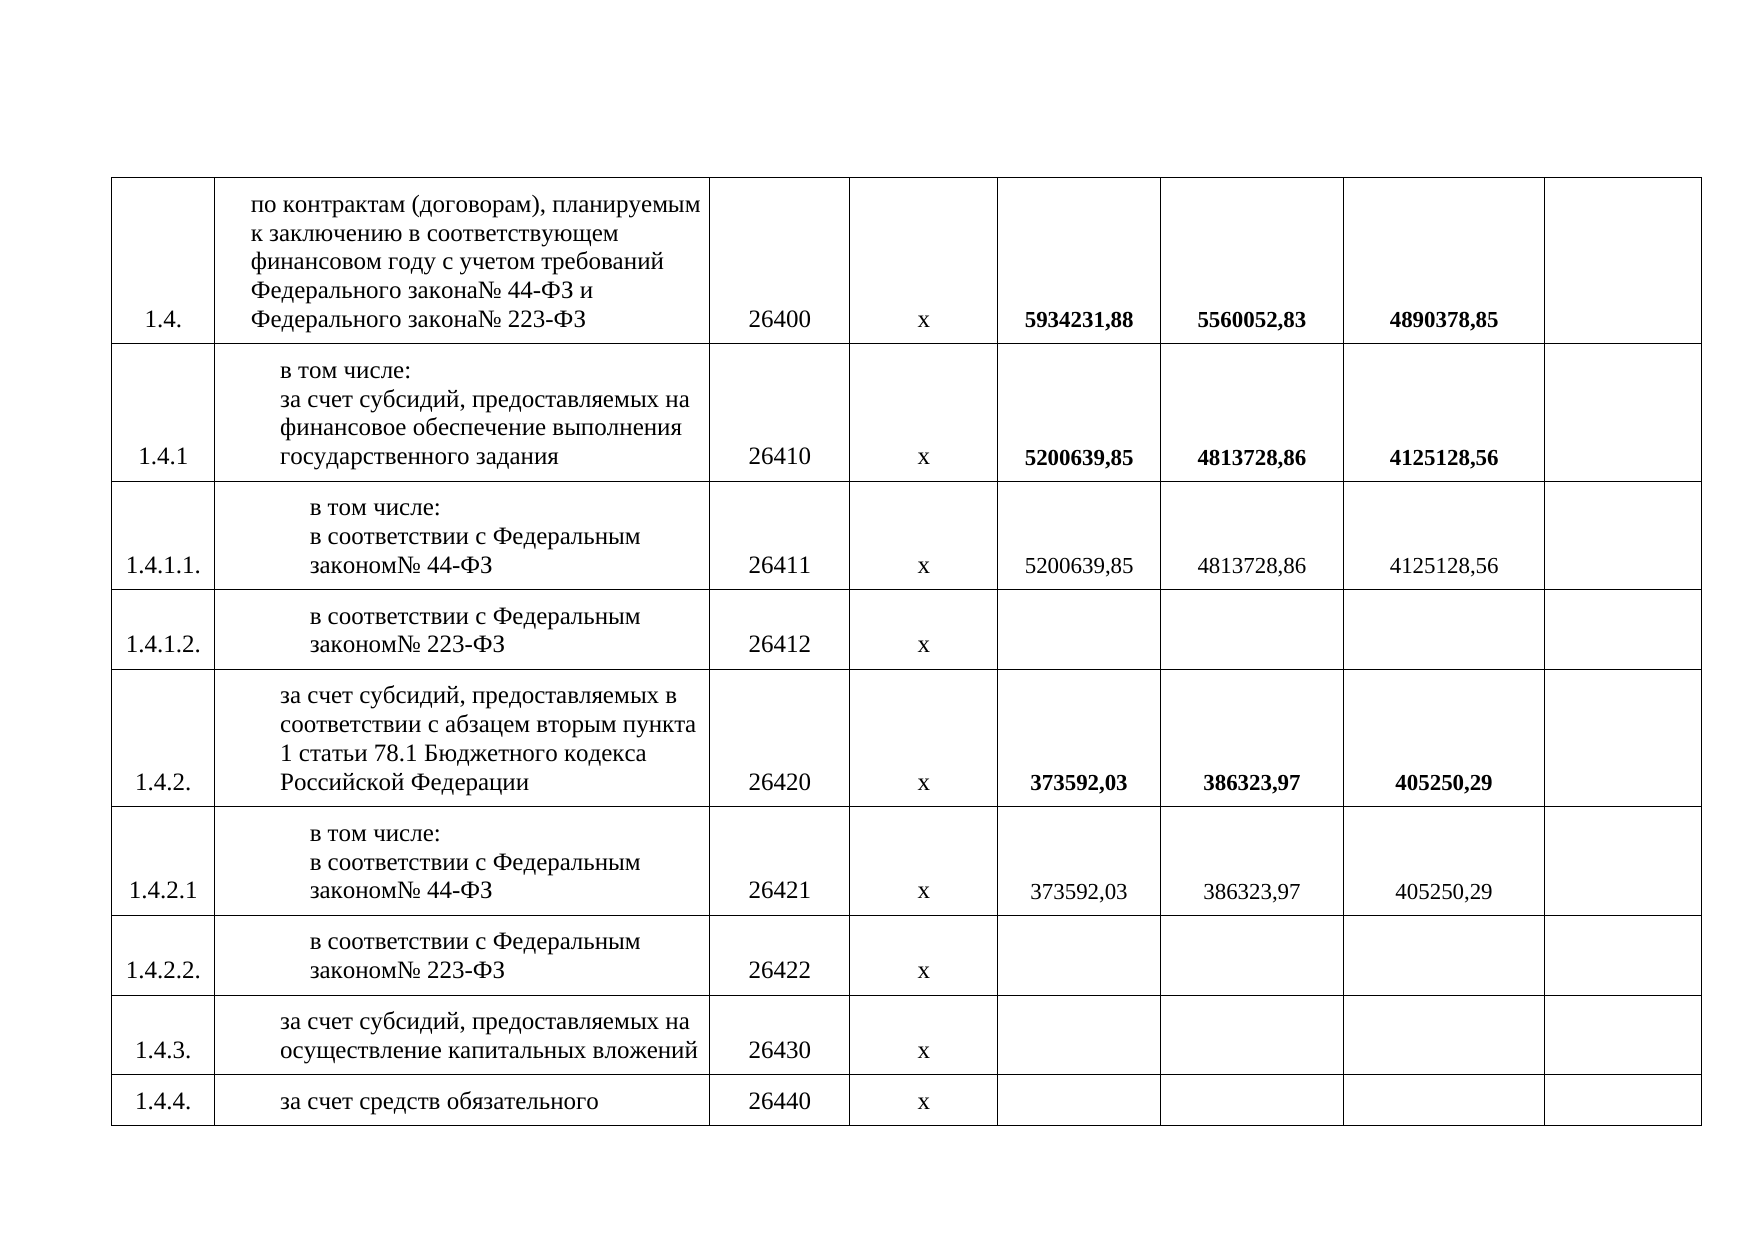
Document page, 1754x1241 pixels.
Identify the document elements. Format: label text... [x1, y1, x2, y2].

table_cell 373592,03 [998, 670, 1160, 806]
table_cell [1545, 670, 1701, 806]
table_cell 5560052,83 [1161, 178, 1343, 343]
table_cell [1545, 178, 1701, 343]
table_cell 373592,03 [998, 807, 1160, 915]
table_cell [1545, 482, 1701, 589]
table_cell [998, 916, 1160, 994]
table_cell [1545, 590, 1701, 669]
table_cell 26410 [710, 344, 849, 481]
table_cell 26412 [710, 590, 849, 669]
table_cell 5934231,88 [998, 178, 1160, 343]
table_cell в том числе: за счет субсидий, предоставляемых на финансовое обеспечение выполнения государственного задания [215, 344, 709, 481]
table_cell по контрактам (договорам), планируемым к заключению в соответствующем финансовом году с учетом требований Федерального закона№ 44-ФЗ и Федерального закона№ 223-ФЗ [215, 178, 709, 343]
table_cell [1545, 916, 1701, 994]
table_cell 1.4.4. [112, 1075, 214, 1125]
table_cell x [850, 1075, 997, 1125]
table_cell x [850, 916, 997, 994]
table_cell [1161, 996, 1343, 1074]
table_cell 405250,29 [1344, 670, 1544, 806]
table_cell [1545, 807, 1701, 915]
table_cell 26400 [710, 178, 849, 343]
table_cell в том числе: в соответствии с Федеральным законом№ 44-ФЗ [215, 482, 709, 589]
table_cell [1344, 590, 1544, 669]
table_cell x [850, 670, 997, 806]
table_cell 4125128,56 [1344, 482, 1544, 589]
table_cell 1.4.3. [112, 996, 214, 1074]
table_cell 26411 [710, 482, 849, 589]
table_cell x [850, 482, 997, 589]
table_cell [1161, 916, 1343, 994]
table_cell [998, 996, 1160, 1074]
table_cell за счет субсидий, предоставляемых на осуществление капитальных вложений [215, 996, 709, 1074]
table_cell 4813728,86 [1161, 344, 1343, 481]
table_cell x [850, 590, 997, 669]
table_cell 26420 [710, 670, 849, 806]
table_cell x [850, 996, 997, 1074]
table_cell в соответствии с Федеральным законом№ 223-ФЗ [215, 590, 709, 669]
table_cell 4890378,85 [1344, 178, 1544, 343]
table_cell 405250,29 [1344, 807, 1544, 915]
table_cell 26440 [710, 1075, 849, 1125]
table_cell [1161, 1075, 1343, 1125]
table_cell [1344, 996, 1544, 1074]
table_cell [1545, 344, 1701, 481]
table_cell [1545, 1075, 1701, 1125]
table_cell 1.4.2.1 [112, 807, 214, 915]
table_cell 1.4.1.1. [112, 482, 214, 589]
table_cell 5200639,85 [998, 344, 1160, 481]
table_cell 1.4.1.2. [112, 590, 214, 669]
table_cell 1.4.2. [112, 670, 214, 806]
table_cell 386323,97 [1161, 670, 1343, 806]
table_cell в том числе: в соответствии с Федеральным законом№ 44-ФЗ [215, 807, 709, 915]
table_cell [1161, 590, 1343, 669]
table_cell x [850, 807, 997, 915]
table_cell 386323,97 [1161, 807, 1343, 915]
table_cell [215, 1075, 709, 1125]
table_cell [1344, 1075, 1544, 1125]
table_cell [1545, 996, 1701, 1074]
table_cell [215, 916, 709, 994]
table_cell x [850, 178, 997, 343]
table_cell [998, 590, 1160, 669]
table_cell 1.4. [112, 178, 214, 343]
table_cell x [850, 344, 997, 481]
table_cell за счет субсидий, предоставляемых в соответствии с абзацем вторым пункта 1 статьи 78.1 Бюджетного кодекса Российской Федерации [215, 670, 709, 806]
table_cell 4125128,56 [1344, 344, 1544, 481]
table_cell 5200639,85 [998, 482, 1160, 589]
table_cell [998, 1075, 1160, 1125]
table_cell 1.4.1 [112, 344, 214, 481]
table_cell 26430 [710, 996, 849, 1074]
table_cell 4813728,86 [1161, 482, 1343, 589]
table_cell 26421 [710, 807, 849, 915]
table_cell 1.4.2.2. [112, 916, 214, 994]
table_cell 26422 [710, 916, 849, 994]
table_cell [1344, 916, 1544, 994]
